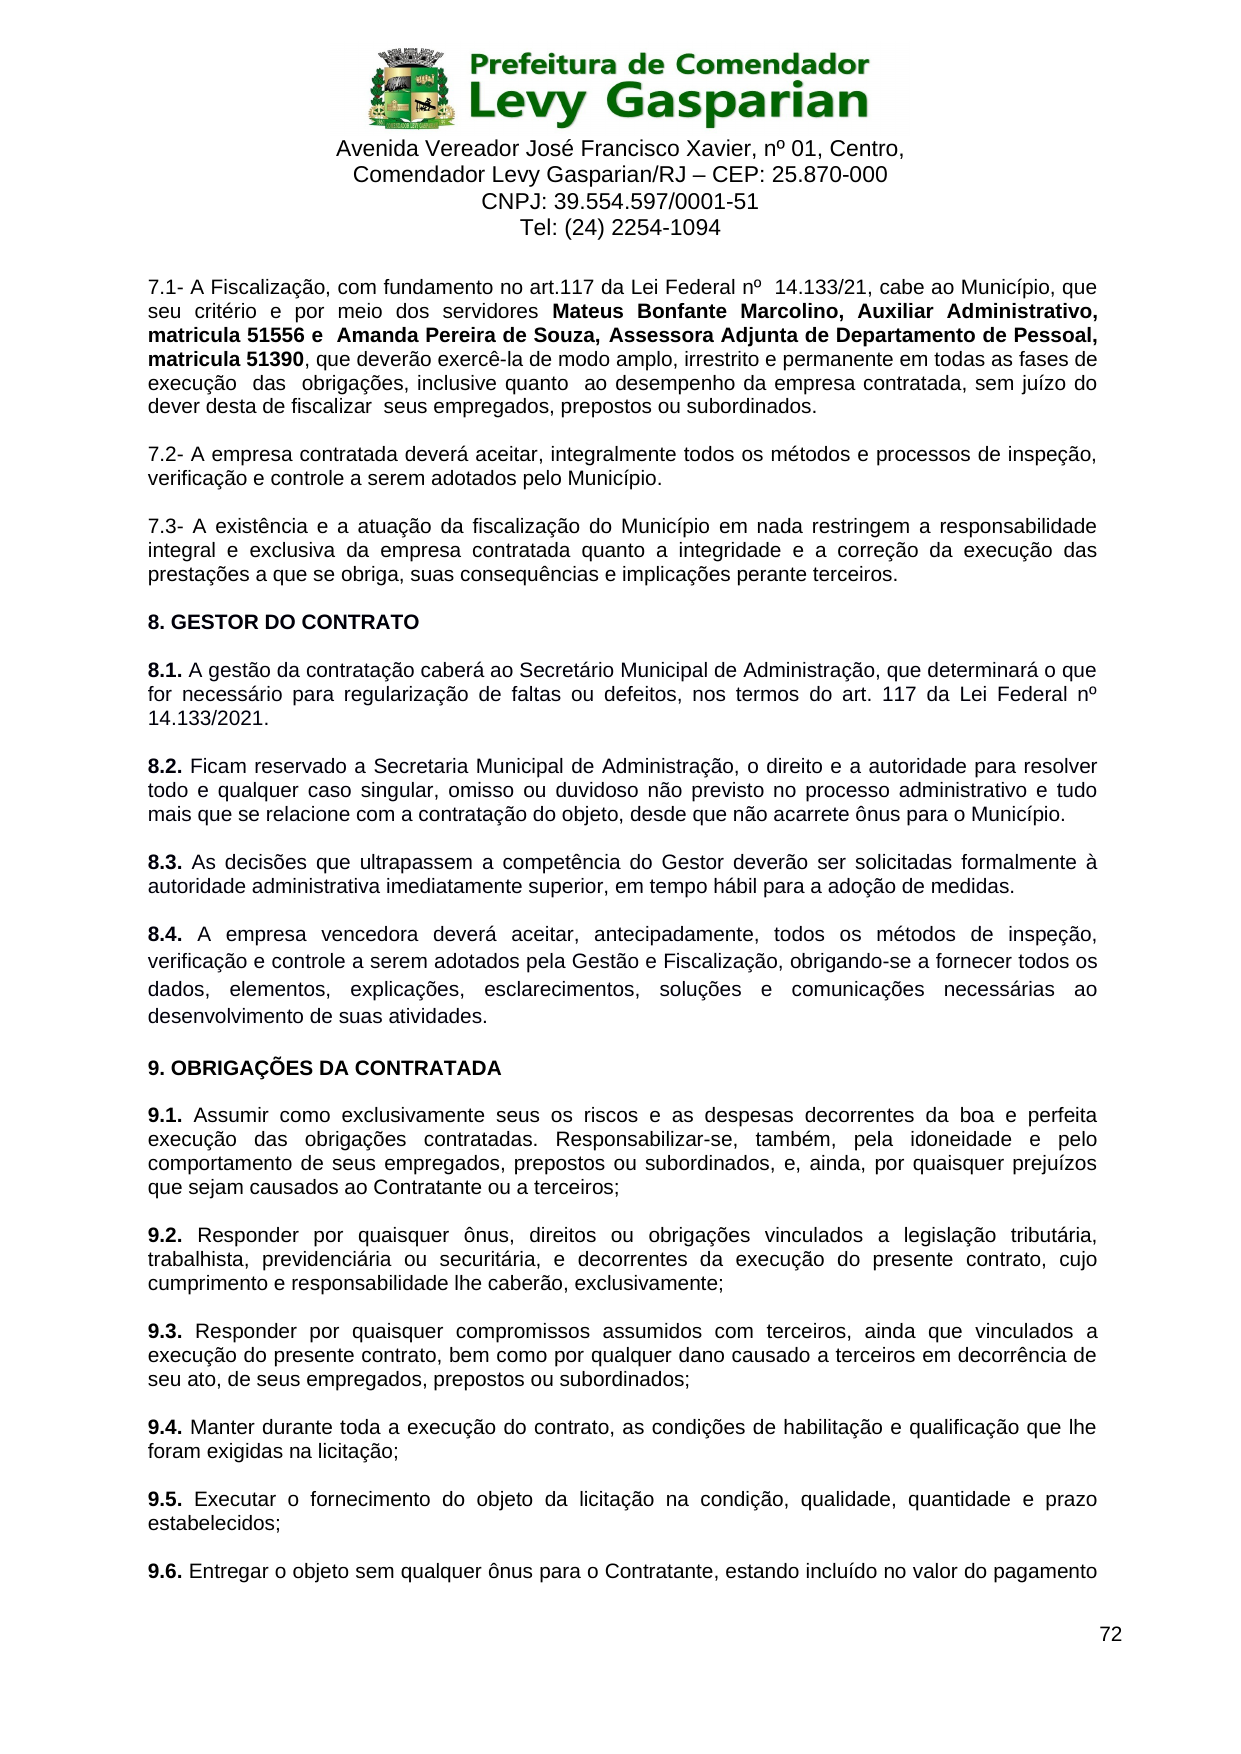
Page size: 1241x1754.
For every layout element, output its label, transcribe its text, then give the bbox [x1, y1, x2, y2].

text 9.1. Assumir como exclusivamente seus os riscos e as despesas decorrentes da boa e perfeita execução das obrigações contratadas. Responsabilizar-se, também, pela idoneidade e pelo comportamento de seus empregados, prepostos ou subordinados, e, ainda, por quaisquer prejuízos que sejam causados ao Contratante ou a terceiros; [148, 1103, 1099, 1199]
text 8.3. As decisões que ultrapassem a competência do Gestor deverão ser solicitadas formalmente à autoridade administrativa imediatamente superior, em tempo hábil para a adoção de medidas. [148, 849, 1099, 897]
text 9. OBRIGAÇÕES DA CONTRATADA [148, 1055, 1099, 1079]
text 9.4. Manter durante toda a execução do contrato, as condições de habilitação e qualificação que lhe foram exigidas na licitação; [148, 1415, 1099, 1463]
text 7.3- A existência e a atuação da fiscalização do Município em nada restringem a responsabilidade integral e exclusiva da empresa contratada quanto a integridade e a correção da execução das prestações a que se obriga, suas consequências e implicações perante terceiros. [148, 514, 1099, 586]
picture [330, 41, 910, 136]
text 9.5. Executar o fornecimento do objeto da licitação na condição, qualidade, quantidade e prazo estabelecidos; [148, 1487, 1099, 1534]
text 7.2- A empresa contratada deverá aceitar, integralmente todos os métodos e processos de inspeção, verificação e controle a serem adotados pelo Município. [148, 442, 1099, 490]
text 8.4. A empresa vencedora deverá aceitar, antecipadamente, todos os métodos de inspeção, verificação e controle a serem adotados pela Gestão e Fiscalização, obrigando-se a fornecer todos os dados, elementos, explicações, esclarecimentos, soluções e comunicações necessárias ao desenvolvimento de suas atividades. [148, 921, 1099, 1028]
text 9.3. Responder por quaisquer compromissos assumidos com terceiros, ainda que vinculados a execução do presente contrato, bem como por qualquer dano causado a terceiros em decorrência de seu ato, de seus empregados, prepostos ou subordinados; [148, 1319, 1099, 1391]
text 8.1. A gestão da contratação caberá ao Secretário Municipal de Administração, que determinará o que for necessário para regularização de faltas ou defeitos, nos termos do art. 117 da Lei Federal nº 14.133/2021. [148, 658, 1099, 730]
text 7.1- A Fiscalização, com fundamento no art.117 da Lei Federal nº 14.133/21, cabe ao Município, que seu critério e por meio dos servidores Mateus Bonfante Marcolino, Auxiliar Administrativo, matricula 51556 e Amanda Pereira de Souza, Assessora Adjunta de Departamento de Pessoal, matricula 51390, que deverão exercê-la de modo amplo, irrestrito e permanente em todas as fases de execução das obrigações, inclusive quanto ao desempenho da empresa contratada, sem juízo do dever desta de fiscalizar seus empregados, prepostos ou subordinados. [148, 274, 1099, 418]
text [148, 1558, 1099, 1582]
text 9.2. Responder por quaisquer ônus, direitos ou obrigações vinculados a legislação tributária, trabalhista, previdenciária ou securitária, e decorrentes da execução do presente contrato, cujo cumprimento e responsabilidade lhe caberão, exclusivamente; [148, 1223, 1099, 1295]
text 8. GESTOR DO CONTRATO [148, 610, 1099, 634]
text 8.2. Ficam reservado a Secretaria Municipal de Administração, o direito e a autoridade para resolver todo e qualquer caso singular, omisso ou duvidoso não previsto no processo administrativo e tudo mais que se relacione com a contratação do objeto, desde que não acarrete ônus para o Município. [148, 754, 1099, 826]
